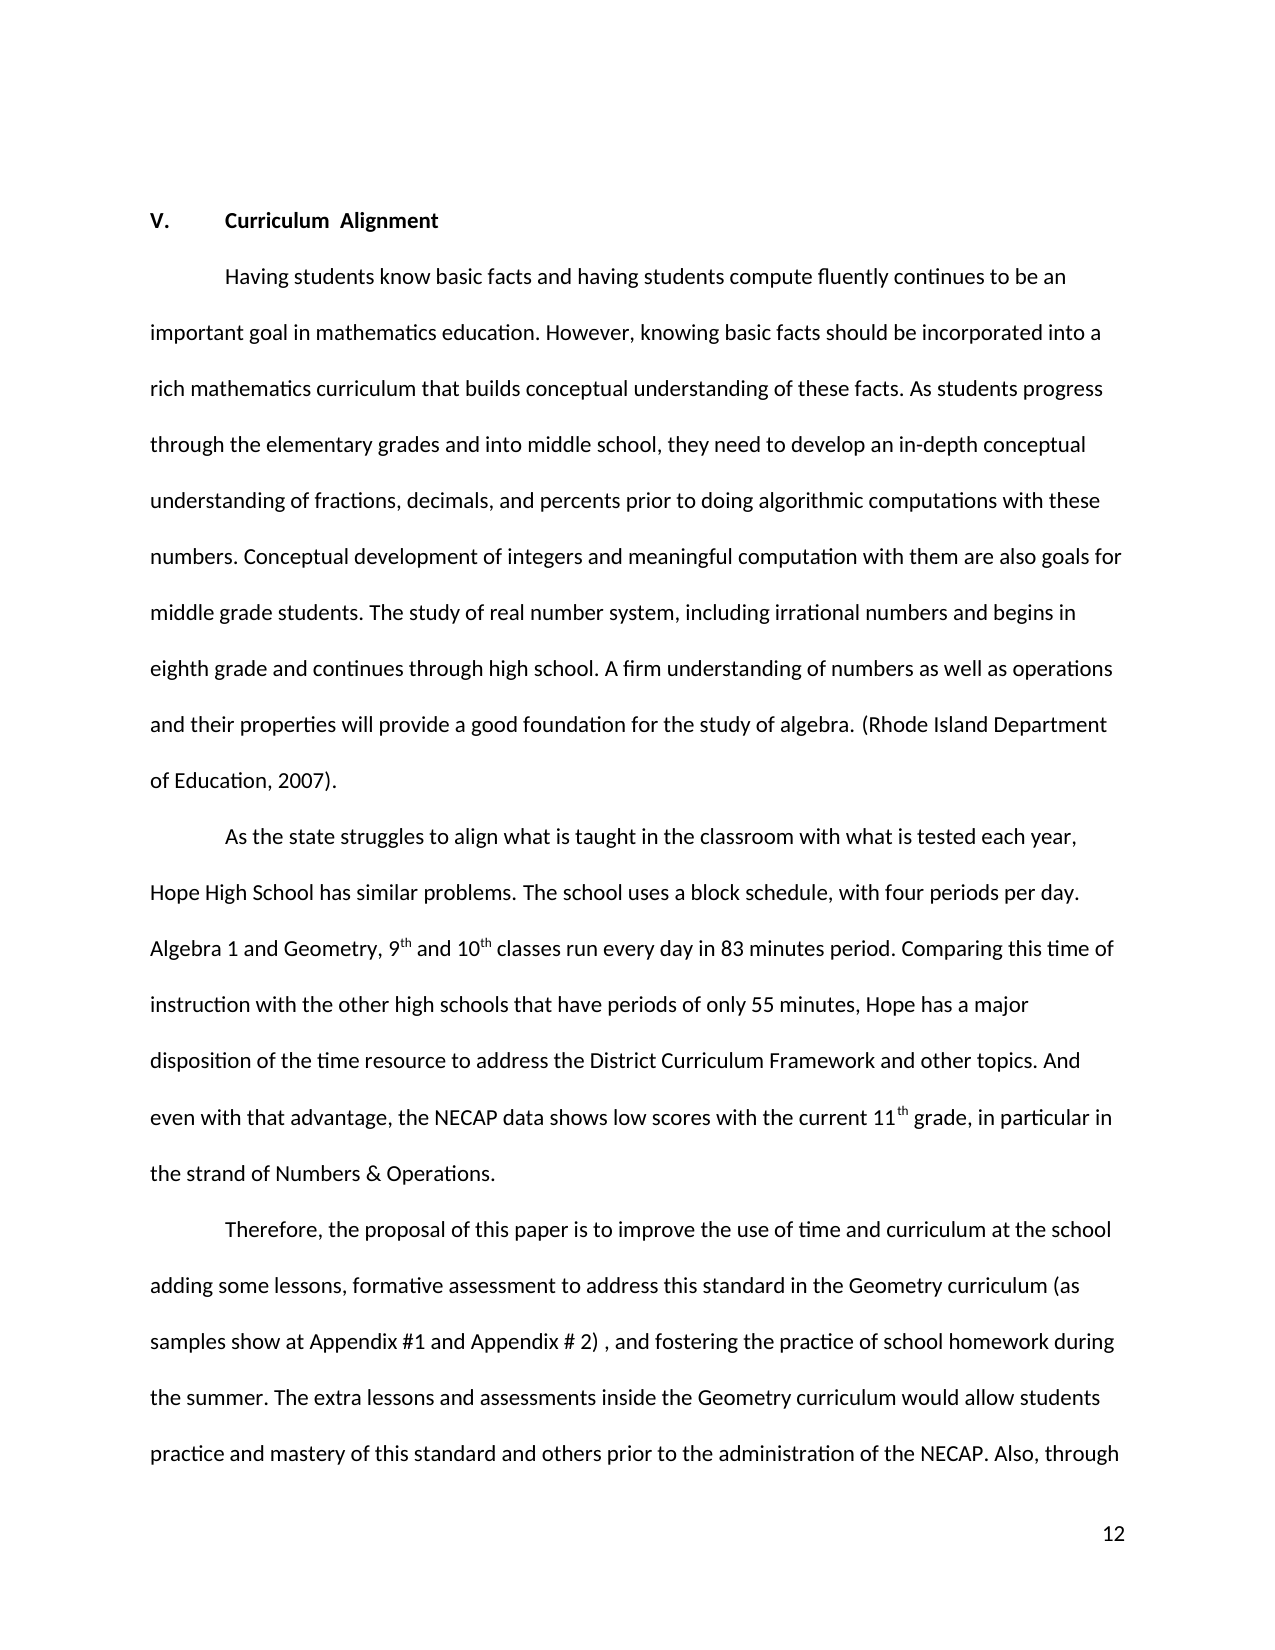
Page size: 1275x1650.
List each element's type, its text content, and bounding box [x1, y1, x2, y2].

list Curriculum Alignment [150, 206, 1125, 234]
text As the state struggles to align what is taught in the classroom with what is tested each year, Hope High School has similar problems. The school uses a block schedule, with four periods per day. Algebra 1 and Geometry, 9th and 10th classes run every day in 83 minutes period. Comparing this time of instruction with the other high schools that have periods of only 55 minutes, Hope has a major disposition of the time resource to address the District Curriculum Framework and other topics. And even with that advantage, the NECAP data shows low scores with the current 11th grade, in particular in the strand of Numbers & Operations. [150, 822, 1125, 1187]
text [150, 1215, 1125, 1467]
text Having students know basic facts and having students compute fluently continues to be an important goal in mathematics education. However, knowing basic facts should be incorporated into a rich mathematics curriculum that builds conceptual understanding of these facts. As students progress through the elementary grades and into middle school, they need to develop an in-depth conceptual understanding of fractions, decimals, and percents prior to doing algorithmic computations with these numbers. Conceptual development of integers and meaningful computation with them are also goals for middle grade students. The study of real number system, including irrational numbers and begins in eighth grade and continues through high school. A firm understanding of numbers as well as operations and their properties will provide a good foundation for the study of algebra.. [150, 262, 1125, 794]
